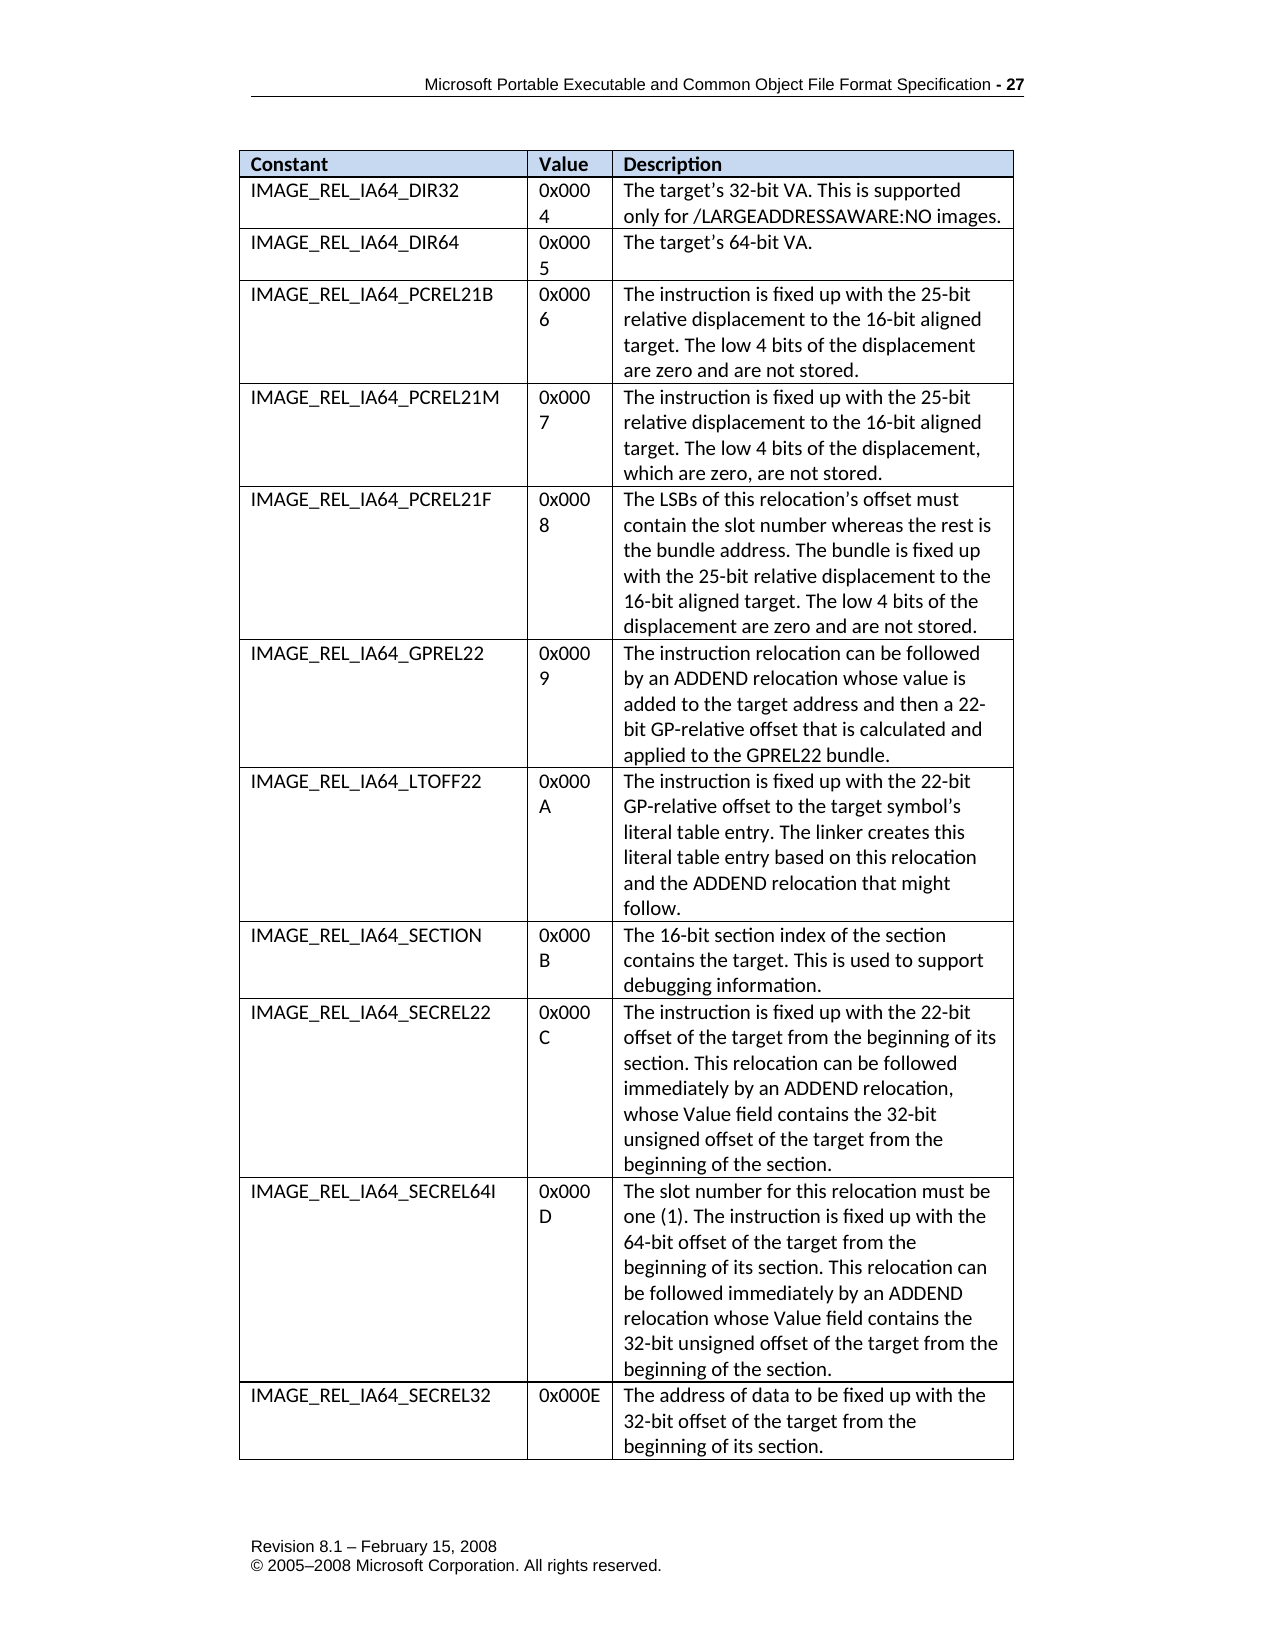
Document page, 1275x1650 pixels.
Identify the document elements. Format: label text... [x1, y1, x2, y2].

table_cell The instruction is fixed up with the 22-bit GP-relative offset to the target symbol’s literal table entry. The linker creates this literal table entry based on this relocation and the ADDEND relocation that might follow. [613, 768, 1013, 921]
table_cell IMAGE_REL_IA64_PCREL21B [240, 281, 527, 383]
table_cell 0x0006 [528, 281, 612, 383]
table_header Value [528, 151, 612, 176]
table_cell The target’s 32-bit VA. This is supported only for /LARGEADDRESSAWARE:NO images. [613, 178, 1013, 228]
table_cell The instruction is fixed up with the 25-bit relative displacement to the 16-bit aligned target. The low 4 bits of the displacement are zero and are not stored. [613, 281, 1013, 383]
table_cell The LSBs of this relocation’s offset must contain the slot number whereas the rest is the bundle address. The bundle is fixed up with the 25-bit relative displacement to the 16-bit aligned target. The low 4 bits of the displacement are zero and are not stored. [613, 487, 1013, 639]
table_cell IMAGE_REL_IA64_LTOFF22 [240, 768, 527, 921]
table_cell 0x000B [528, 922, 612, 998]
table_cell 0x000E [528, 1383, 612, 1459]
table_cell IMAGE_REL_IA64_SECREL32 [240, 1383, 527, 1459]
table_cell IMAGE_REL_IA64_GPREL22 [240, 640, 527, 767]
table_cell 0x0004 [528, 178, 612, 228]
table_cell IMAGE_REL_IA64_SECREL64I [240, 1178, 527, 1381]
table_cell 0x000A [528, 768, 612, 921]
table_cell IMAGE_REL_IA64_PCREL21F [240, 487, 527, 639]
table_cell The instruction is fixed up with the 22-bit offset of the target from the beginning of its section. This relocation can be followed immediately by an ADDEND relocation, whose Value field contains the 32-bit unsigned offset of the target from the beginning of the section. [613, 999, 1013, 1177]
table_cell The instruction relocation can be followed by an ADDEND relocation whose value is added to the target address and then a 22-bit GP-relative offset that is calculated and applied to the GPREL22 bundle. [613, 640, 1013, 767]
table_cell 0x0009 [528, 640, 612, 767]
table_cell 0x0005 [528, 229, 612, 280]
table_cell 0x000C [528, 999, 612, 1177]
table_cell 0x0008 [528, 487, 612, 639]
table_header Constant [240, 151, 527, 176]
table_cell The target’s 64-bit VA. [613, 229, 1013, 280]
table_cell The 16-bit section index of the section contains the target. This is used to support debugging information. [613, 922, 1013, 998]
table_cell 0x0007 [528, 384, 612, 486]
table_cell 0x000D [528, 1178, 612, 1381]
table_header Description [613, 151, 1013, 176]
table_cell IMAGE_REL_IA64_DIR32 [240, 178, 527, 228]
table_cell The address of data to be fixed up with the 32-bit offset of the target from the beginning of its section. [613, 1383, 1013, 1459]
table_cell The slot number for this relocation must be one (1). The instruction is fixed up with the 64-bit offset of the target from the beginning of its section. This relocation can be followed immediately by an ADDEND relocation whose Value field contains the 32-bit unsigned offset of the target from the beginning of the section. [613, 1178, 1013, 1381]
table_cell IMAGE_REL_IA64_PCREL21M [240, 384, 527, 486]
table_cell The instruction is fixed up with the 25-bit relative displacement to the 16-bit aligned target. The low 4 bits of the displacement, which are zero, are not stored. [613, 384, 1013, 486]
table_cell IMAGE_REL_IA64_DIR64 [240, 229, 527, 280]
table_cell IMAGE_REL_IA64_SECREL22 [240, 999, 527, 1177]
table_cell IMAGE_REL_IA64_SECTION [240, 922, 527, 998]
